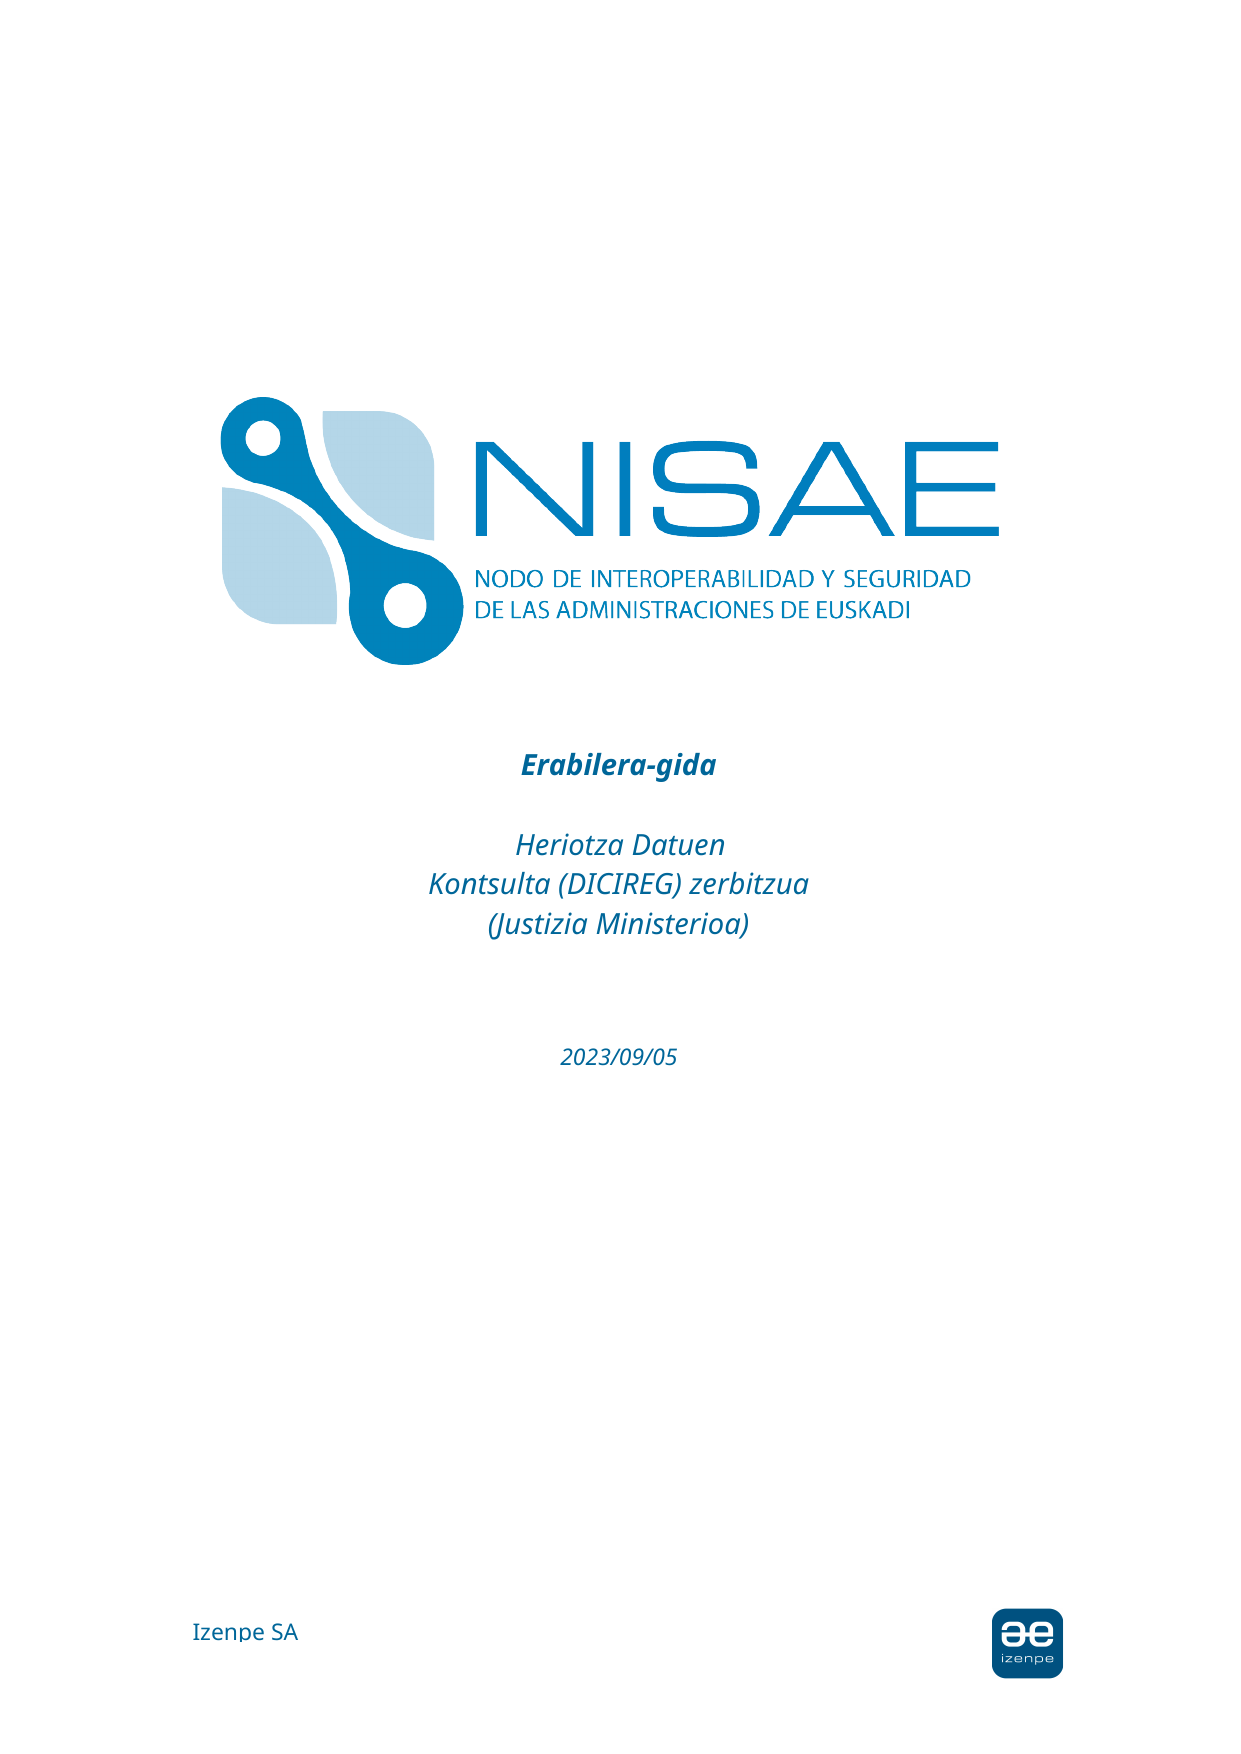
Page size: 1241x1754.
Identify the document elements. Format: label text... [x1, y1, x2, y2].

text Heriotza Datuen [177, 824, 1063, 863]
picture [274, 397, 1062, 665]
text Erabilera-gida [177, 744, 1063, 784]
picture [178, 397, 391, 665]
picture [992, 1608, 1064, 1679]
picture [246, 421, 280, 455]
text Kontsulta (DICIREG) zerbitzua [177, 863, 1063, 903]
text (Justizia Ministerioa) [177, 903, 1063, 943]
picture [384, 584, 426, 627]
text 2023/09/05 [177, 1041, 1063, 1072]
